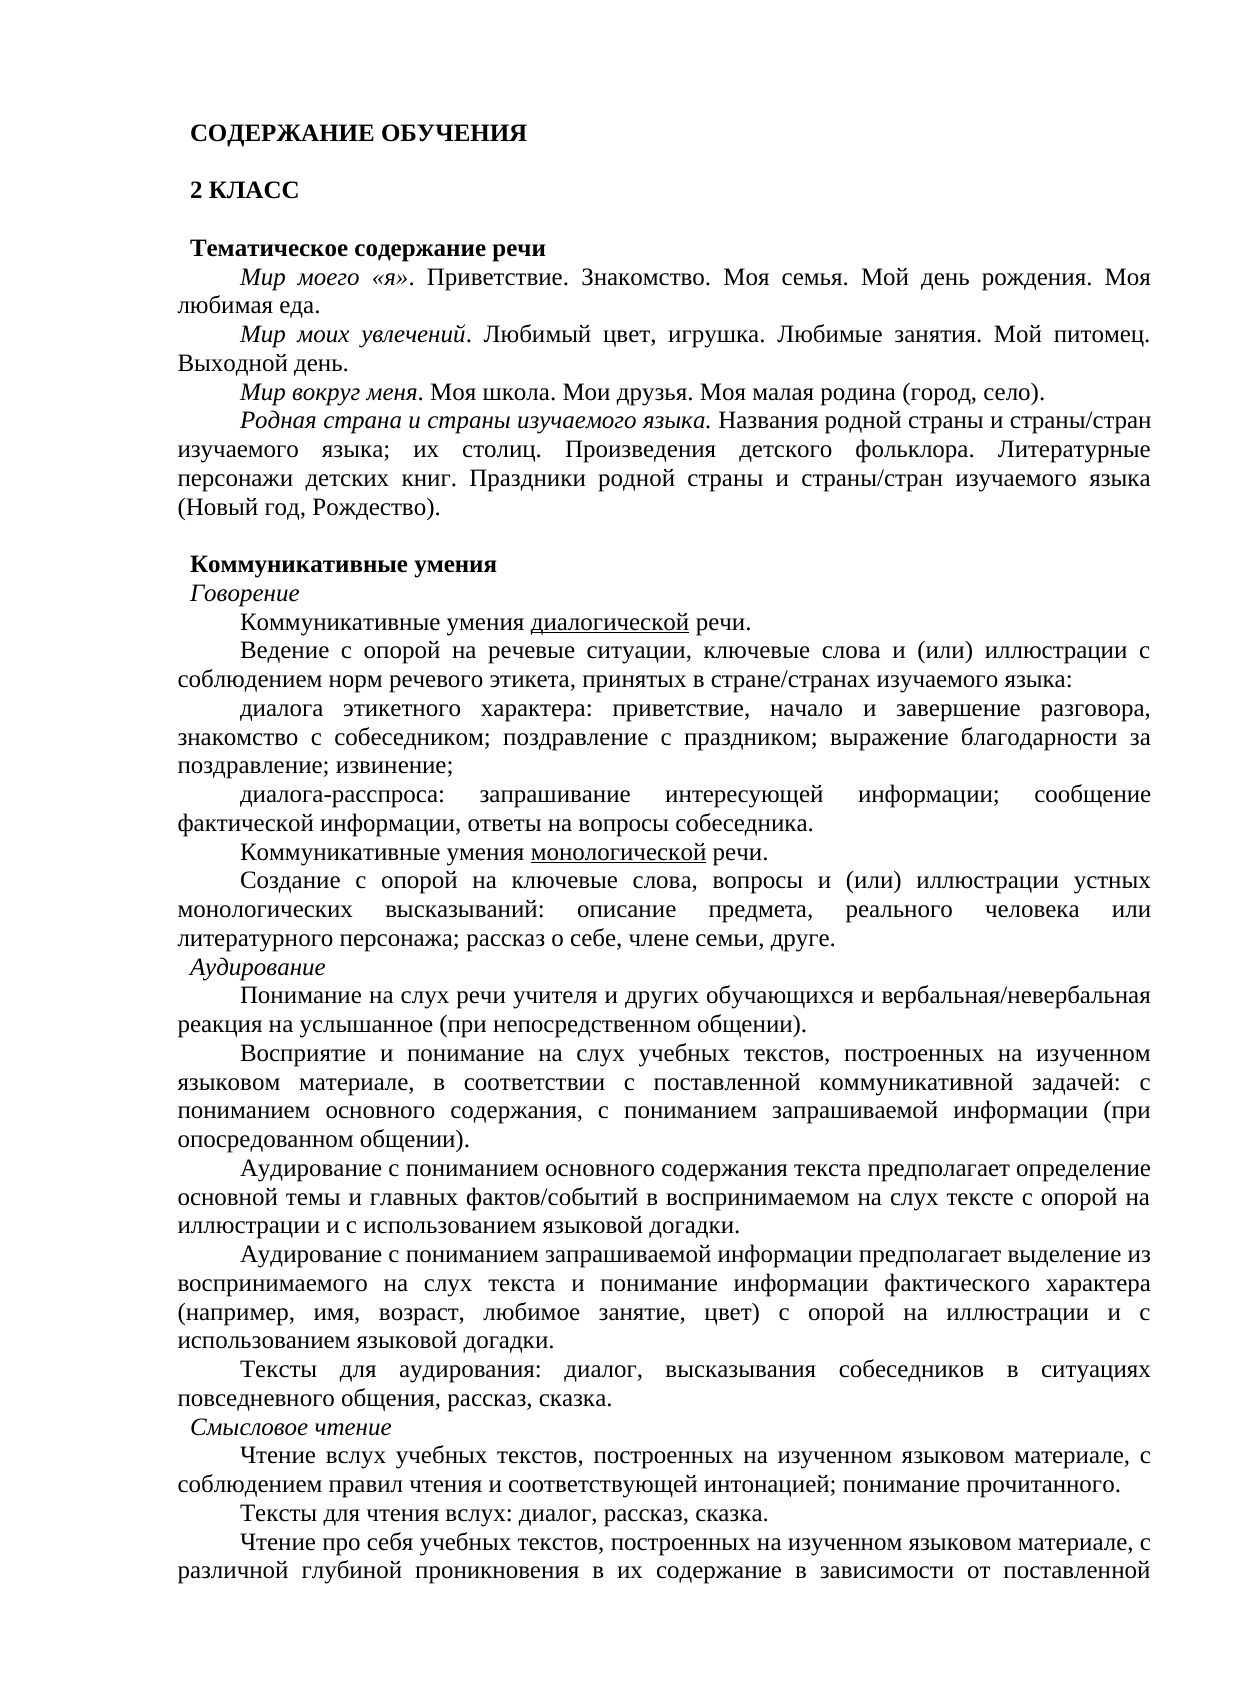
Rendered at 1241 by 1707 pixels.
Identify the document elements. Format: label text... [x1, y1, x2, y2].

text Мир моего «я». Приветствие. Знакомство. Моя семья. Мой день рождения. Моя любимая еда. [177, 262, 1152, 319]
text диалога-расспроса: запрашивание интересующей информации; сообщение фактической информации, ответы на вопросы собеседника. [177, 779, 1152, 837]
text диалога этикетного характера: приветствие, начало и завершение разговора, знакомство с собеседником; поздравление с праздником; выражение благодарности за поздравление; извинение; [177, 693, 1152, 779]
text Тексты для чтения вслух: диалог, рассказ, сказка. [177, 1498, 1152, 1527]
text Чтение вслух учебных текстов, построенных на изученном языковом материале, с соблюдением правил чтения и соответствующей интонацией; понимание прочитанного. [177, 1441, 1152, 1498]
text Аудирование с пониманием основного содержания текста предполагает определение основной темы и главных фактов/событий в воспринимаемом на слух тексте с опорой на иллюстрации и с использованием языковой догадки. [177, 1153, 1152, 1239]
text Тексты для аудирования: диалог, высказывания собеседников в ситуациях повседневного общения, рассказ, сказка. [177, 1354, 1152, 1412]
text Аудирование [190, 952, 1152, 981]
text Мир моих увлечений. Любимый цвет, игрушка. Любимые занятия. Мой питомец. Выходной день. [177, 319, 1152, 377]
text Говорение [190, 578, 1152, 607]
text ​СОДЕРЖАНИЕ ОБУЧЕНИЯ [190, 118, 1152, 147]
text Ведение с опорой на речевые ситуации, ключевые слова и (или) иллюстрации с соблюдением норм речевого этикета, принятых в стране/странах изучаемого языка: [177, 636, 1152, 693]
text Родная страна и страны изучаемого языка. Названия родной страны и страны/стран изучаемого языка; их столиц. Произведения детского фольклора. Литературные персонажи детских книг. Праздники родной страны и страны/стран изучаемого языка (Новый год, Рождество). [177, 406, 1152, 521]
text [177, 1527, 1152, 1584]
text Коммуникативные умения диалогической речи. [177, 607, 1152, 636]
text Коммуникативные умения монологической речи. [177, 837, 1152, 866]
text Восприятие и понимание на слух учебных текстов, построенных на изученном языковом материале, в соответствии с поставленной коммуникативной задачей: с пониманием основного содержания, с пониманием запрашиваемой информации (при опосредованном общении). [177, 1038, 1152, 1153]
text Аудирование с пониманием запрашиваемой информации предполагает выделение из воспринимаемого на слух текста и понимание информации фактического характера (например, имя, возраст, любимое занятие, цвет) с опорой на иллюстрации и с использованием языковой догадки. [177, 1239, 1152, 1354]
text Создание с опорой на ключевые слова, вопросы и (или) иллюстрации устных монологических высказываний: описание предмета, реального человека или литературного персонажа; рассказ о себе, члене семьи, друге. [177, 866, 1152, 952]
text Тематическое содержание речи [190, 233, 1152, 262]
text Коммуникативные умения [190, 549, 1152, 578]
text 2 КЛАСС [190, 176, 1152, 204]
text Мир вокруг меня. Моя школа. Мои друзья. Моя малая родина (город, село). [177, 377, 1152, 406]
text Смысловое чтение [190, 1412, 1152, 1441]
text Понимание на слух речи учителя и других обучающихся и вербальная/невербальная реакция на услышанное (при непосредственном общении). [177, 981, 1152, 1038]
